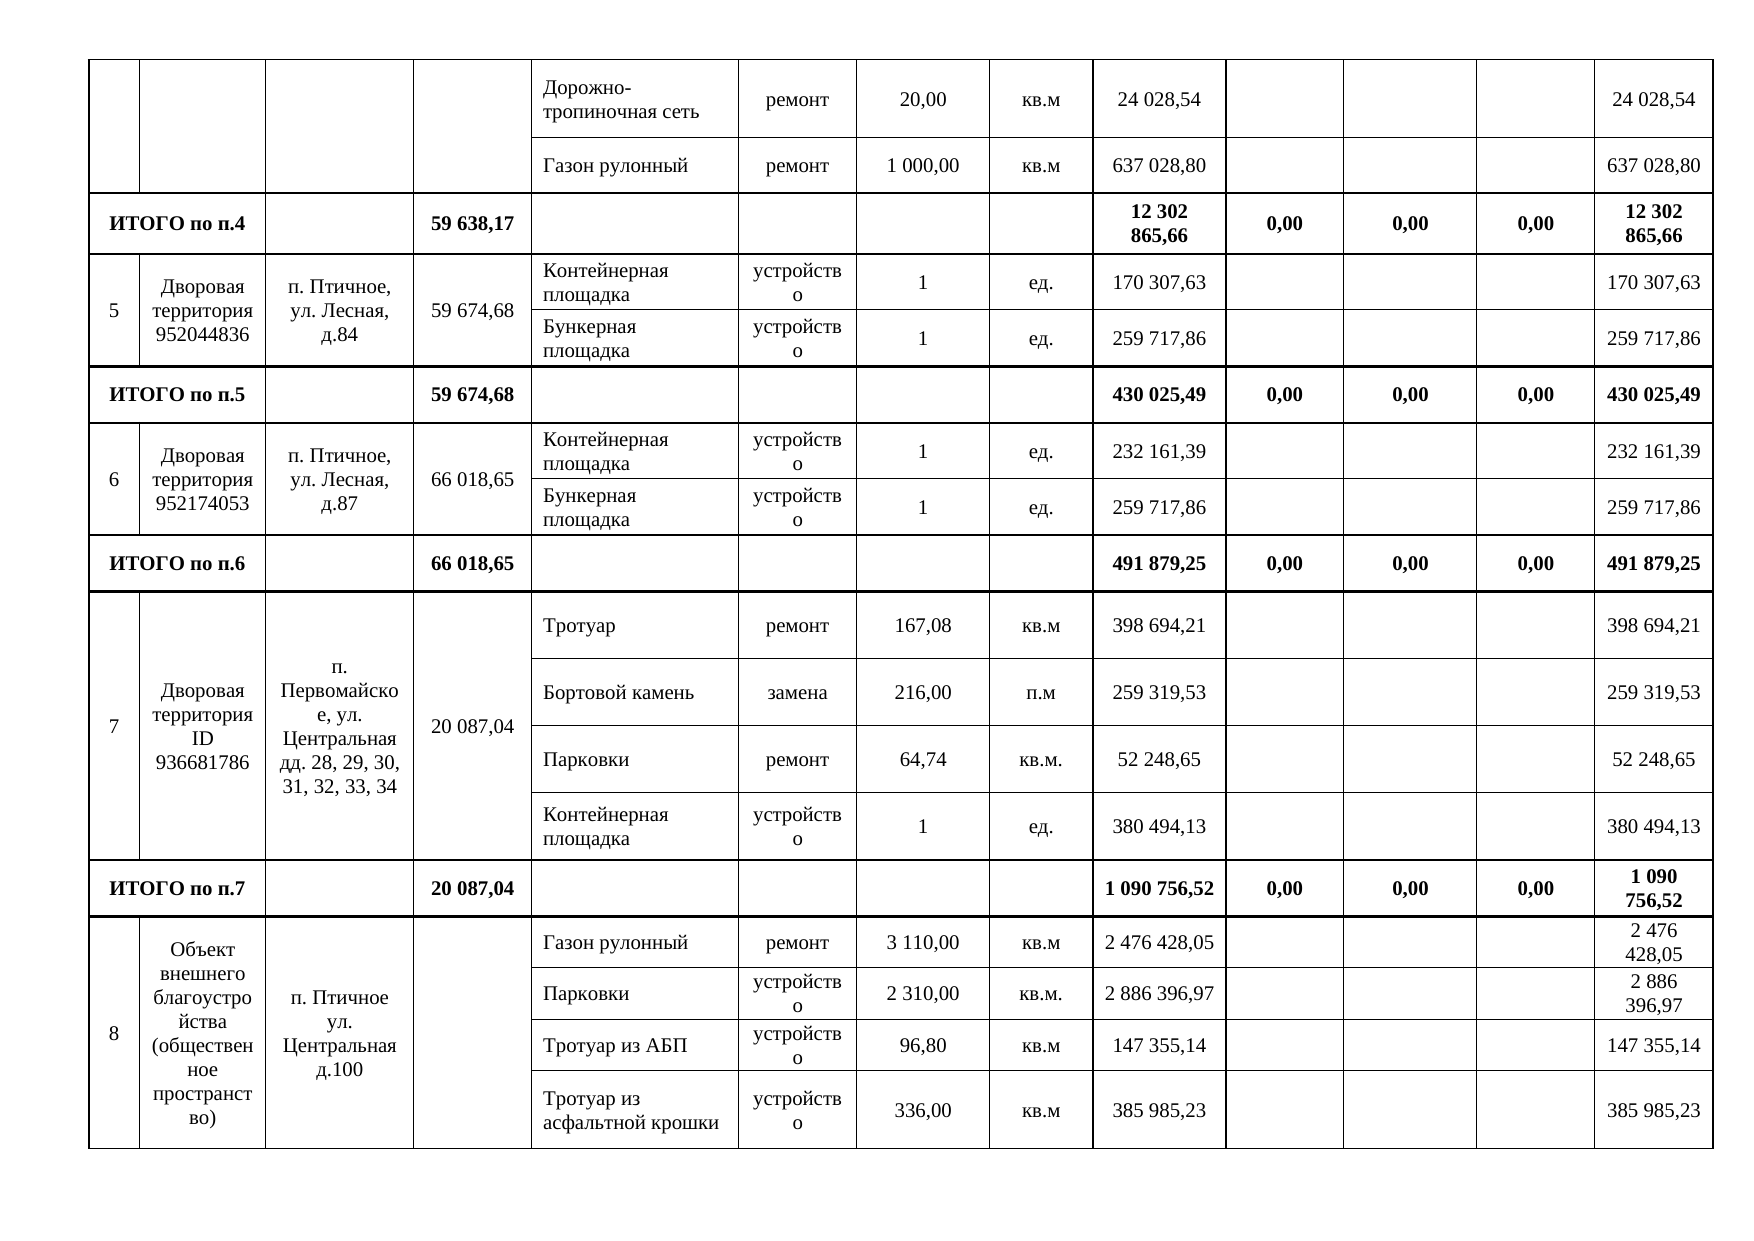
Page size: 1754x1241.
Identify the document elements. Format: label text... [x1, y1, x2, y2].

table_cell 96,80 [857, 1020, 989, 1070]
table_cell 637 028,80 [1094, 138, 1225, 192]
table_cell ремонт [739, 60, 856, 137]
table_cell [1477, 726, 1594, 792]
table_cell [1477, 424, 1594, 478]
table_cell 170 307,63 [1094, 255, 1225, 309]
table_cell [1344, 793, 1476, 859]
table_cell [266, 368, 413, 422]
table_cell ремонт [739, 726, 856, 792]
table_cell 232 161,39 [1094, 424, 1225, 478]
table_cell [1227, 659, 1343, 725]
table_cell устройство [739, 1071, 856, 1148]
table_cell [1227, 593, 1343, 657]
table_cell 430 025,49 [1595, 368, 1712, 422]
table_cell [1344, 310, 1476, 365]
table_cell 2 476 428,05 [1094, 918, 1225, 967]
table_cell 66 018,65 [414, 536, 531, 590]
table_cell 0,00 [1344, 861, 1476, 915]
table_cell ИТОГО по п.5 [90, 368, 265, 422]
table_cell 0,00 [1477, 536, 1594, 590]
table_cell ИТОГО по п.7 [90, 861, 265, 915]
table_cell 64,74 [857, 726, 989, 792]
table_cell 430 025,49 [1094, 368, 1225, 422]
table_cell [1477, 968, 1594, 1018]
table_cell [1227, 479, 1343, 534]
table_cell [857, 194, 989, 253]
table_cell [857, 861, 989, 915]
table_cell [532, 194, 738, 253]
table_cell [1227, 968, 1343, 1018]
table_cell 3 110,00 [857, 918, 989, 967]
table_cell 24 028,54 [1094, 60, 1225, 137]
table_cell [1344, 593, 1476, 657]
table_cell [1227, 918, 1343, 967]
table_cell [1477, 60, 1594, 137]
table_cell [857, 536, 989, 590]
table_cell [1227, 726, 1343, 792]
table_cell п.м [990, 659, 1092, 725]
table_cell 1 090 756,52 [1094, 861, 1225, 915]
table_cell 0,00 [1344, 536, 1476, 590]
table_cell [1227, 424, 1343, 478]
table_cell 147 355,14 [1595, 1020, 1712, 1070]
table_cell 1 [857, 479, 989, 534]
table_cell 20 087,04 [414, 593, 531, 859]
table_cell 0,00 [1227, 194, 1343, 253]
table_cell 66 018,65 [414, 424, 531, 534]
table_cell устройство [739, 255, 856, 309]
table_cell [1227, 138, 1343, 192]
table_cell [990, 536, 1092, 590]
table_cell 24 028,54 [1595, 60, 1712, 137]
table_cell [1227, 1071, 1343, 1148]
table_cell Дорожно-тропиночная сеть [532, 60, 738, 137]
table_cell Объект внешнего благоустройства (общественное пространство) [140, 918, 265, 1148]
table_cell ремонт [739, 593, 856, 657]
table_cell 12 302 865,66 [1595, 194, 1712, 253]
table_cell 380 494,13 [1595, 793, 1712, 859]
table_cell [1344, 659, 1476, 725]
table_cell ед. [990, 793, 1092, 859]
table_cell Тротуар из АБП [532, 1020, 738, 1070]
table_cell Контейнерная площадка [532, 424, 738, 478]
table_cell кв.м [990, 60, 1092, 137]
table_cell 398 694,21 [1595, 593, 1712, 657]
table_cell 59 674,68 [414, 255, 531, 365]
table_cell [1477, 593, 1594, 657]
table_cell [1477, 479, 1594, 534]
table_cell 2 886 396,97 [1595, 968, 1712, 1018]
table_cell 491 879,25 [1094, 536, 1225, 590]
table_cell ед. [990, 424, 1092, 478]
table_cell [739, 861, 856, 915]
table_cell кв.м [990, 918, 1092, 967]
table_cell [1344, 255, 1476, 309]
table_cell кв.м [990, 1071, 1092, 1148]
table_cell [1477, 793, 1594, 859]
table_cell 1 [857, 310, 989, 365]
table_cell [1344, 918, 1476, 967]
table_cell [1344, 479, 1476, 534]
table_cell ремонт [739, 918, 856, 967]
table_cell Парковки [532, 968, 738, 1018]
table_cell Бортовой камень [532, 659, 738, 725]
table_cell Бункерная площадка [532, 310, 738, 365]
table_cell 167,08 [857, 593, 989, 657]
table_cell 380 494,13 [1094, 793, 1225, 859]
table_cell 491 879,25 [1595, 536, 1712, 590]
table_cell 7 [90, 593, 139, 859]
table_cell Дворовая территория ID 936681786 [140, 593, 265, 859]
table_cell [1344, 424, 1476, 478]
table_cell кв.м [990, 593, 1092, 657]
table_cell [1477, 1020, 1594, 1070]
table_cell 2 310,00 [857, 968, 989, 1018]
table_cell 0,00 [1227, 536, 1343, 590]
table_cell 259 717,86 [1094, 479, 1225, 534]
table_cell [1344, 60, 1476, 137]
table_cell [1227, 310, 1343, 365]
table_cell [266, 536, 413, 590]
table_cell 336,00 [857, 1071, 989, 1148]
table_cell Дворовая территория 952044836 [140, 255, 265, 365]
table_cell [1227, 1020, 1343, 1070]
table_cell устройство [739, 479, 856, 534]
table_cell [739, 536, 856, 590]
table_cell [990, 861, 1092, 915]
table_cell 385 985,23 [1595, 1071, 1712, 1148]
table_cell п. Птичное, ул. Лесная, д.87 [266, 424, 413, 534]
table_cell 59 638,17 [414, 194, 531, 253]
table_cell 8 [90, 918, 139, 1148]
table_cell ед. [990, 255, 1092, 309]
table_cell 259 717,86 [1094, 310, 1225, 365]
table_cell устройство [739, 424, 856, 478]
table_cell 2 476 428,05 [1595, 918, 1712, 967]
table_cell 1 090 756,52 [1595, 861, 1712, 915]
table_cell кв.м. [990, 968, 1092, 1018]
table_cell 216,00 [857, 659, 989, 725]
table_cell [990, 194, 1092, 253]
table_cell 0,00 [1344, 368, 1476, 422]
table_cell 170 307,63 [1595, 255, 1712, 309]
table_cell п. Птичное ул. Центральная д.100 [266, 918, 413, 1148]
table_cell Тротуар из асфальтной крошки [532, 1071, 738, 1148]
table_cell ремонт [739, 138, 856, 192]
table_cell 398 694,21 [1094, 593, 1225, 657]
table_cell 0,00 [1477, 194, 1594, 253]
table_cell 5 [90, 255, 139, 365]
table_cell Тротуар [532, 593, 738, 657]
table_cell Бункерная площадка [532, 479, 738, 534]
table_cell [1477, 255, 1594, 309]
table_cell [532, 861, 738, 915]
table_cell [266, 861, 413, 915]
table_cell 0,00 [1227, 861, 1343, 915]
table_cell Парковки [532, 726, 738, 792]
table_cell 232 161,39 [1595, 424, 1712, 478]
table_cell Газон рулонный [532, 138, 738, 192]
table_cell 2 886 396,97 [1094, 968, 1225, 1018]
table_cell [1227, 60, 1343, 137]
table_cell устройство [739, 1020, 856, 1070]
table_cell [1477, 918, 1594, 967]
table_cell 20,00 [857, 60, 989, 137]
table_cell 385 985,23 [1094, 1071, 1225, 1148]
table_cell 1 [857, 793, 989, 859]
table_cell замена [739, 659, 856, 725]
table_cell Контейнерная площадка [532, 793, 738, 859]
table_cell 259 717,86 [1595, 479, 1712, 534]
table_cell Контейнерная площадка [532, 255, 738, 309]
table_cell 6 [90, 424, 139, 534]
table_cell [266, 194, 413, 253]
table_cell 20 087,04 [414, 861, 531, 915]
table_cell [1477, 310, 1594, 365]
table_cell 52 248,65 [1094, 726, 1225, 792]
table_cell кв.м. [990, 726, 1092, 792]
table_cell 52 248,65 [1595, 726, 1712, 792]
table_cell ИТОГО по п.4 [90, 194, 265, 253]
table_cell [532, 368, 738, 422]
table_cell ед. [990, 479, 1092, 534]
table_cell [739, 194, 856, 253]
table_cell 1 [857, 255, 989, 309]
table_cell [414, 918, 531, 1148]
table_cell устройство [739, 310, 856, 365]
table_cell [1477, 659, 1594, 725]
table_cell п. Птичное, ул. Лесная, д.84 [266, 255, 413, 365]
table_cell [1344, 726, 1476, 792]
table_cell 259 319,53 [1595, 659, 1712, 725]
table_cell [739, 368, 856, 422]
table_cell кв.м [990, 138, 1092, 192]
table_cell [1344, 1071, 1476, 1148]
table_cell 1 [857, 424, 989, 478]
table_cell [1227, 255, 1343, 309]
table_cell ед. [990, 310, 1092, 365]
table_cell 0,00 [1344, 194, 1476, 253]
table_cell п. Первомайское, ул. Центральная дд. 28, 29, 30, 31, 32, 33, 34 [266, 593, 413, 859]
table_cell 12 302 865,66 [1094, 194, 1225, 253]
table_cell Дворовая территория 952174053 [140, 424, 265, 534]
table_cell 0,00 [1227, 368, 1343, 422]
table_cell [1344, 1020, 1476, 1070]
table_cell [1227, 793, 1343, 859]
table_cell [1477, 1071, 1594, 1148]
table_cell [1344, 138, 1476, 192]
table_cell 1 000,00 [857, 138, 989, 192]
table_cell [857, 368, 989, 422]
table_cell [990, 368, 1092, 422]
table_cell 147 355,14 [1094, 1020, 1225, 1070]
table_cell 259 717,86 [1595, 310, 1712, 365]
table_cell [1344, 968, 1476, 1018]
table_cell устройство [739, 968, 856, 1018]
table_cell устройство [739, 793, 856, 859]
table_cell [1477, 138, 1594, 192]
table_cell 0,00 [1477, 368, 1594, 422]
table_cell 0,00 [1477, 861, 1594, 915]
table_cell [532, 536, 738, 590]
table_cell 637 028,80 [1595, 138, 1712, 192]
table_cell 259 319,53 [1094, 659, 1225, 725]
table_cell ИТОГО по п.6 [90, 536, 265, 590]
table_cell Газон рулонный [532, 918, 738, 967]
table_cell 59 674,68 [414, 368, 531, 422]
table_cell кв.м [990, 1020, 1092, 1070]
